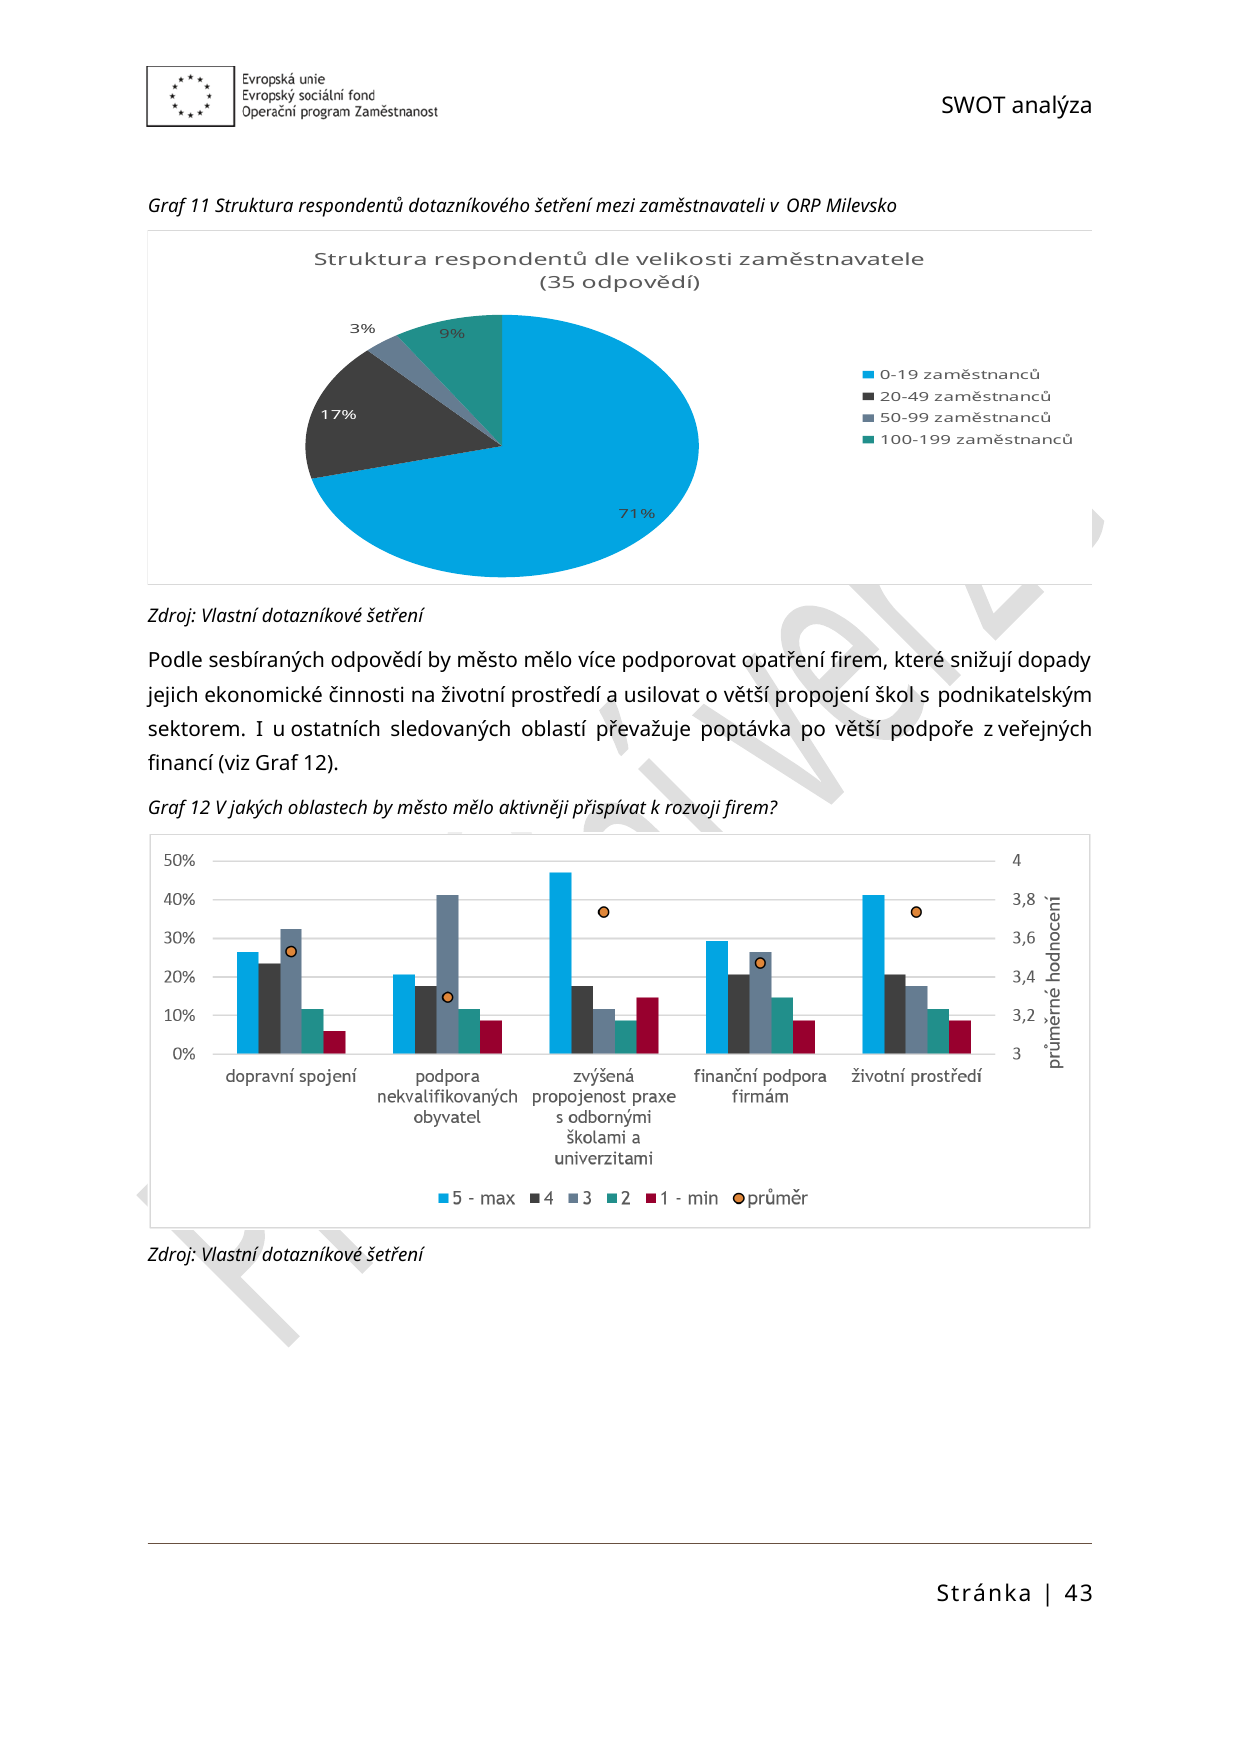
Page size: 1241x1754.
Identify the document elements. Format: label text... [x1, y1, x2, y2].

text Graf 12 V jakých oblastech by město mělo aktivněji přispívat k rozvoji firem? [148, 794, 1092, 820]
picture [147, 832, 1092, 1230]
picture [146, 66, 438, 127]
text Zdroj: Vlastní dotazníkové šetření [148, 1242, 1092, 1267]
text Graf 11 Struktura respondentů dotazníkového šetření mezi zaměstnavateli v ORP Milevsko [148, 192, 1092, 217]
text Podle sesbíraných odpovědí by město mělo více podporovat opatření firem, které snižují dopady jejich ekonomické činnosti na životní prostředí a usilovat o větší propojení škol s podnikatelským sektorem. I u ostatních sledovaných oblastí převažuje poptávka po větší podpoře z veřejných financí (viz Graf 12). [148, 646, 1092, 776]
text Zdroj: Vlastní dotazníkové šetření [148, 602, 1092, 628]
